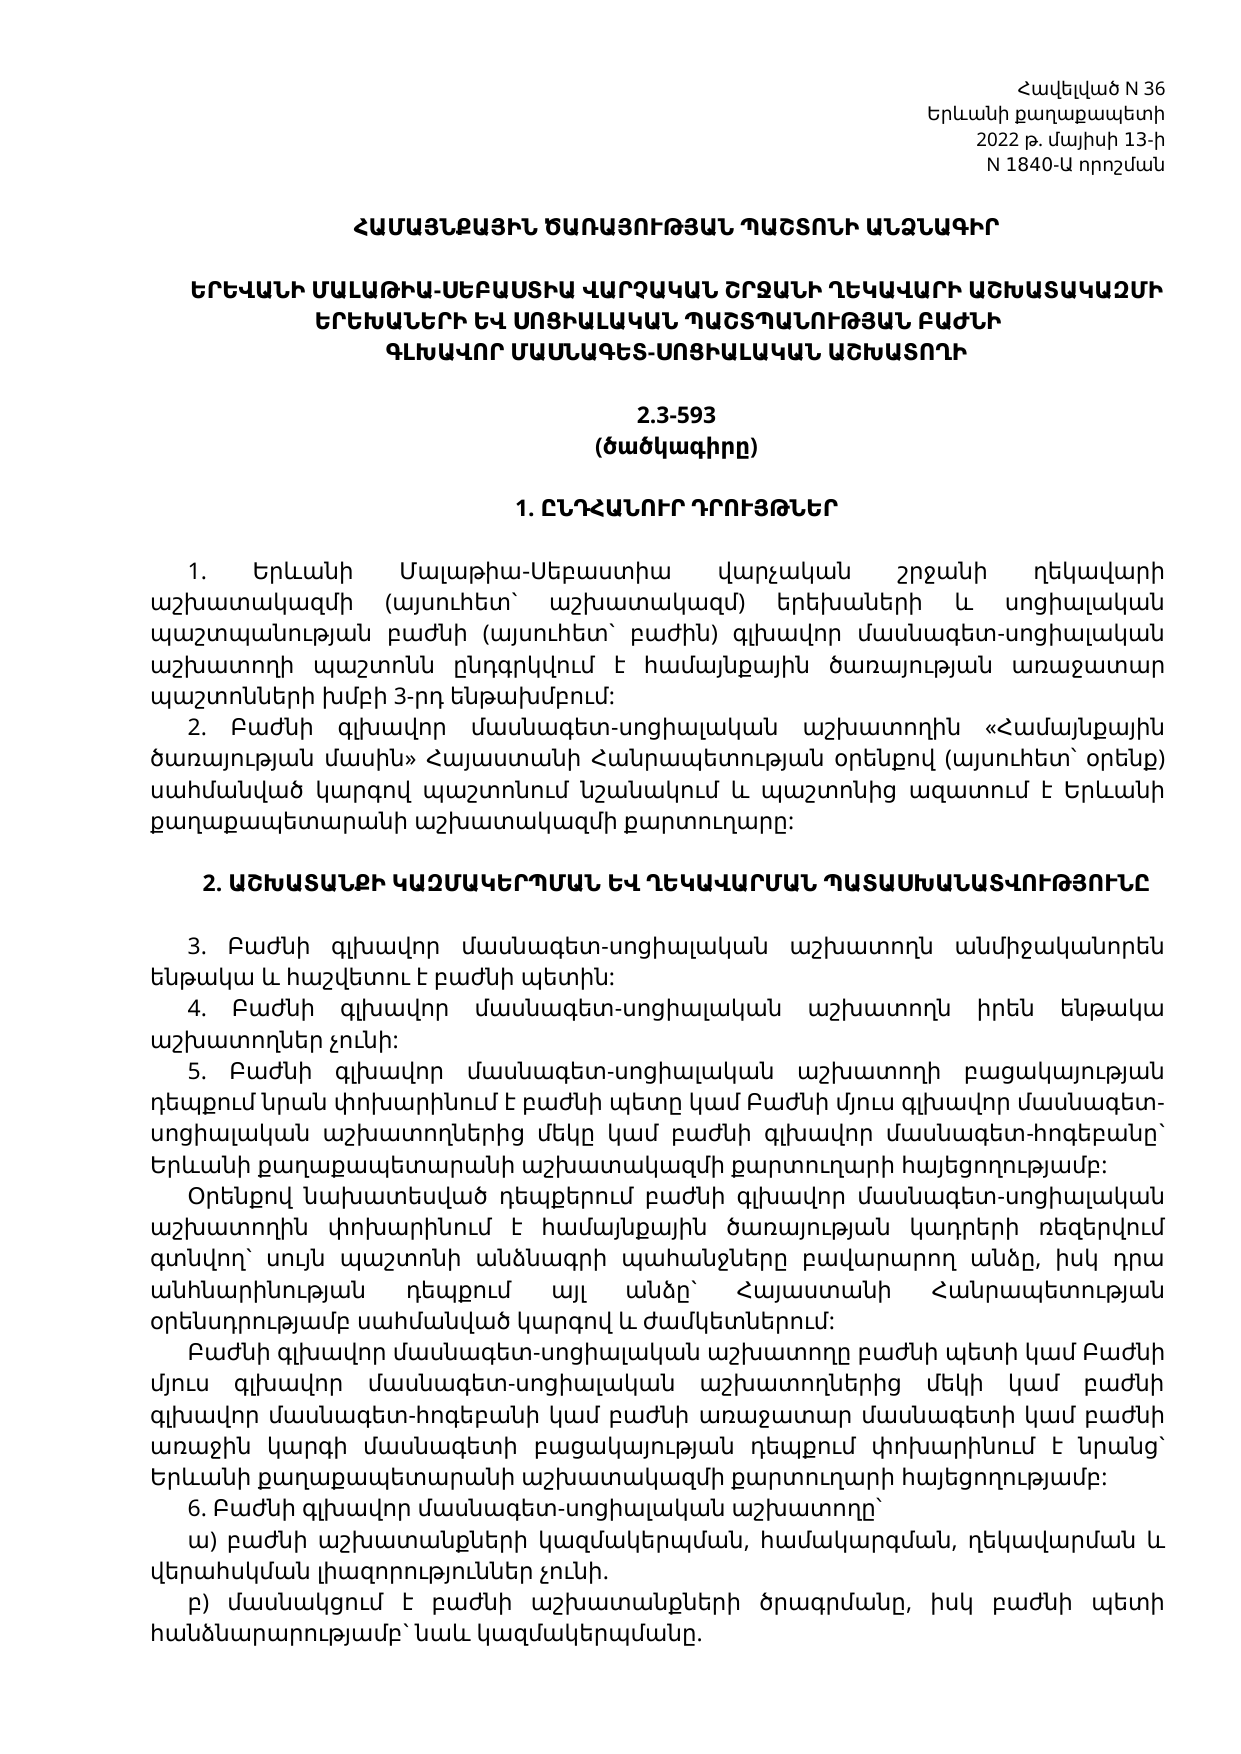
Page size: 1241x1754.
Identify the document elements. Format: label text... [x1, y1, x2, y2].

text (ծածկագիրը) [150, 430, 1165, 461]
text 1. Երևանի Մալաթիա-Սեբաստիա վարչական շրջանի ղեկավարի աշխատակազմի (այսուհետ` աշխատակազմ) երեխաների և սոցիալական պաշտպանության բաժնի (այսուհետ` բաժին) գլխավոր մասնագետ-սոցիալական աշխատողի պաշտոնն ընդգրկվում է համայնքային ծառայության առաջատար պաշտոնների խմբի 3-րդ ենթախմբում: [150, 555, 1165, 711]
text 2. ԱՇԽԱՏԱՆՔԻ ԿԱԶՄԱԿԵՐՊՄԱՆ ԵՎ ՂԵԿԱՎԱՐՄԱՆ ՊԱՏԱՍԽԱՆԱՏՎՈՒԹՅՈՒՆԸ [150, 867, 1165, 899]
text Բաժնի գլխավոր մասնագետ-սոցիալական աշխատողը բաժնի պետի կամ Բաժնի մյուս գլխավոր մասնագետ-սոցիալական աշխատողներից մեկի կամ բաժնի գլխավոր մասնագետ-հոգեբանի կամ բաժնի առաջատար մասնագետի կամ բաժնի առաջին կարգի մասնագետի բացակայության դեպքում փոխարինում է նրանց` Երևանի քաղաքապետարանի աշխատակազմի քարտուղարի հայեցողությամբ: [150, 1336, 1165, 1492]
text N 1840-Ա որոշման [150, 152, 1165, 177]
text բ) մասնակցում է բաժնի աշխատանքների ծրագրմանը, իսկ բաժնի պետի հանձնարարությամբ` նաև կազմակերպմանը. [150, 1586, 1165, 1649]
text Հավելված N 36 [150, 75, 1165, 101]
text Երևանի քաղաքապետի [150, 101, 1165, 126]
text ԳԼԽԱՎՈՐ ՄԱՍՆԱԳԵՏ-ՍՈՑԻԱԼԱԿԱՆ ԱՇԽԱՏՈՂԻ [150, 336, 1165, 367]
text ՀԱՄԱՅՆՔԱՅԻՆ ԾԱՌԱՅՈՒԹՅԱՆ ՊԱՇՏՈՆԻ ԱՆՁՆԱԳԻՐ [150, 211, 1165, 242]
text 1. ԸՆԴՀԱՆՈՒՐ ԴՐՈՒՅԹՆԵՐ [150, 492, 1165, 524]
text ԵՐԵՎԱՆԻ ՄԱԼԱԹԻԱ-ՍԵԲԱՍՏԻԱ ՎԱՐՉԱԿԱՆ ՇՐՋԱՆԻ ՂԵԿԱՎԱՐԻ ԱՇԽԱՏԱԿԱԶՄԻ ԵՐԵԽԱՆԵՐԻ ԵՎ ՍՈՑԻԱԼԱԿԱՆ ՊԱՇՏՊԱՆՈՒԹՅԱՆ ԲԱԺՆԻ [150, 274, 1165, 336]
text Օրենքով նախատեսված դեպքերում բաժնի գլխավոր մասնագետ-սոցիալական աշխատողին փոխարինում է համայնքային ծառայության կադրերի ռեզերվում գտնվող` սույն պաշտոնի անձնագրի պահանջները բավարարող անձը, իսկ դրա անհնարինության դեպքում այլ անձը` Հայաստանի Հանրապետության օրենսդրությամբ սահմանված կարգով և ժամկետներում: [150, 1180, 1165, 1336]
text 3. Բաժնի գլխավոր մասնագետ-սոցիալական աշխատողն անմիջականորեն ենթակա և հաշվետու է բաժնի պետին: [150, 930, 1165, 992]
text ա) բաժնի աշխատանքների կազմակերպման, համակարգման, ղեկավարման և վերահսկման լիազորություններ չունի. [150, 1524, 1165, 1586]
text 2022 թ. մայիսի 13-ի [150, 126, 1165, 152]
text 4. Բաժնի գլխավոր մասնագետ-սոցիալական աշխատողն իրեն ենթակա աշխատողներ չունի: [150, 992, 1165, 1055]
text 6. Բաժնի գլխավոր մասնագետ-սոցիալական աշխատողը՝ [150, 1492, 1165, 1524]
text 2.3-593 [150, 399, 1165, 430]
text 5. Բաժնի գլխավոր մասնագետ-սոցիալական աշխատողի բացակայության դեպքում նրան փոխարինում է բաժնի պետը կամ Բաժնի մյուս գլխավոր մասնագետ-սոցիալական աշխատողներից մեկը կամ բաժնի գլխավոր մասնագետ-հոգեբանը` Երևանի քաղաքապետարանի աշխատակազմի քարտուղարի հայեցողությամբ: [150, 1055, 1165, 1180]
text 2. Բաժնի գլխավոր մասնագետ-սոցիալական աշխատողին «Համայնքային ծառայության մասին» Հայաստանի Հանրապետության օրենքով (այսուհետ՝ օրենք) սահմանված կարգով պաշտոնում նշանակում և պաշտոնից ազատում է Երևանի քաղաքապետարանի աշխատակազմի քարտուղարը: [150, 711, 1165, 836]
